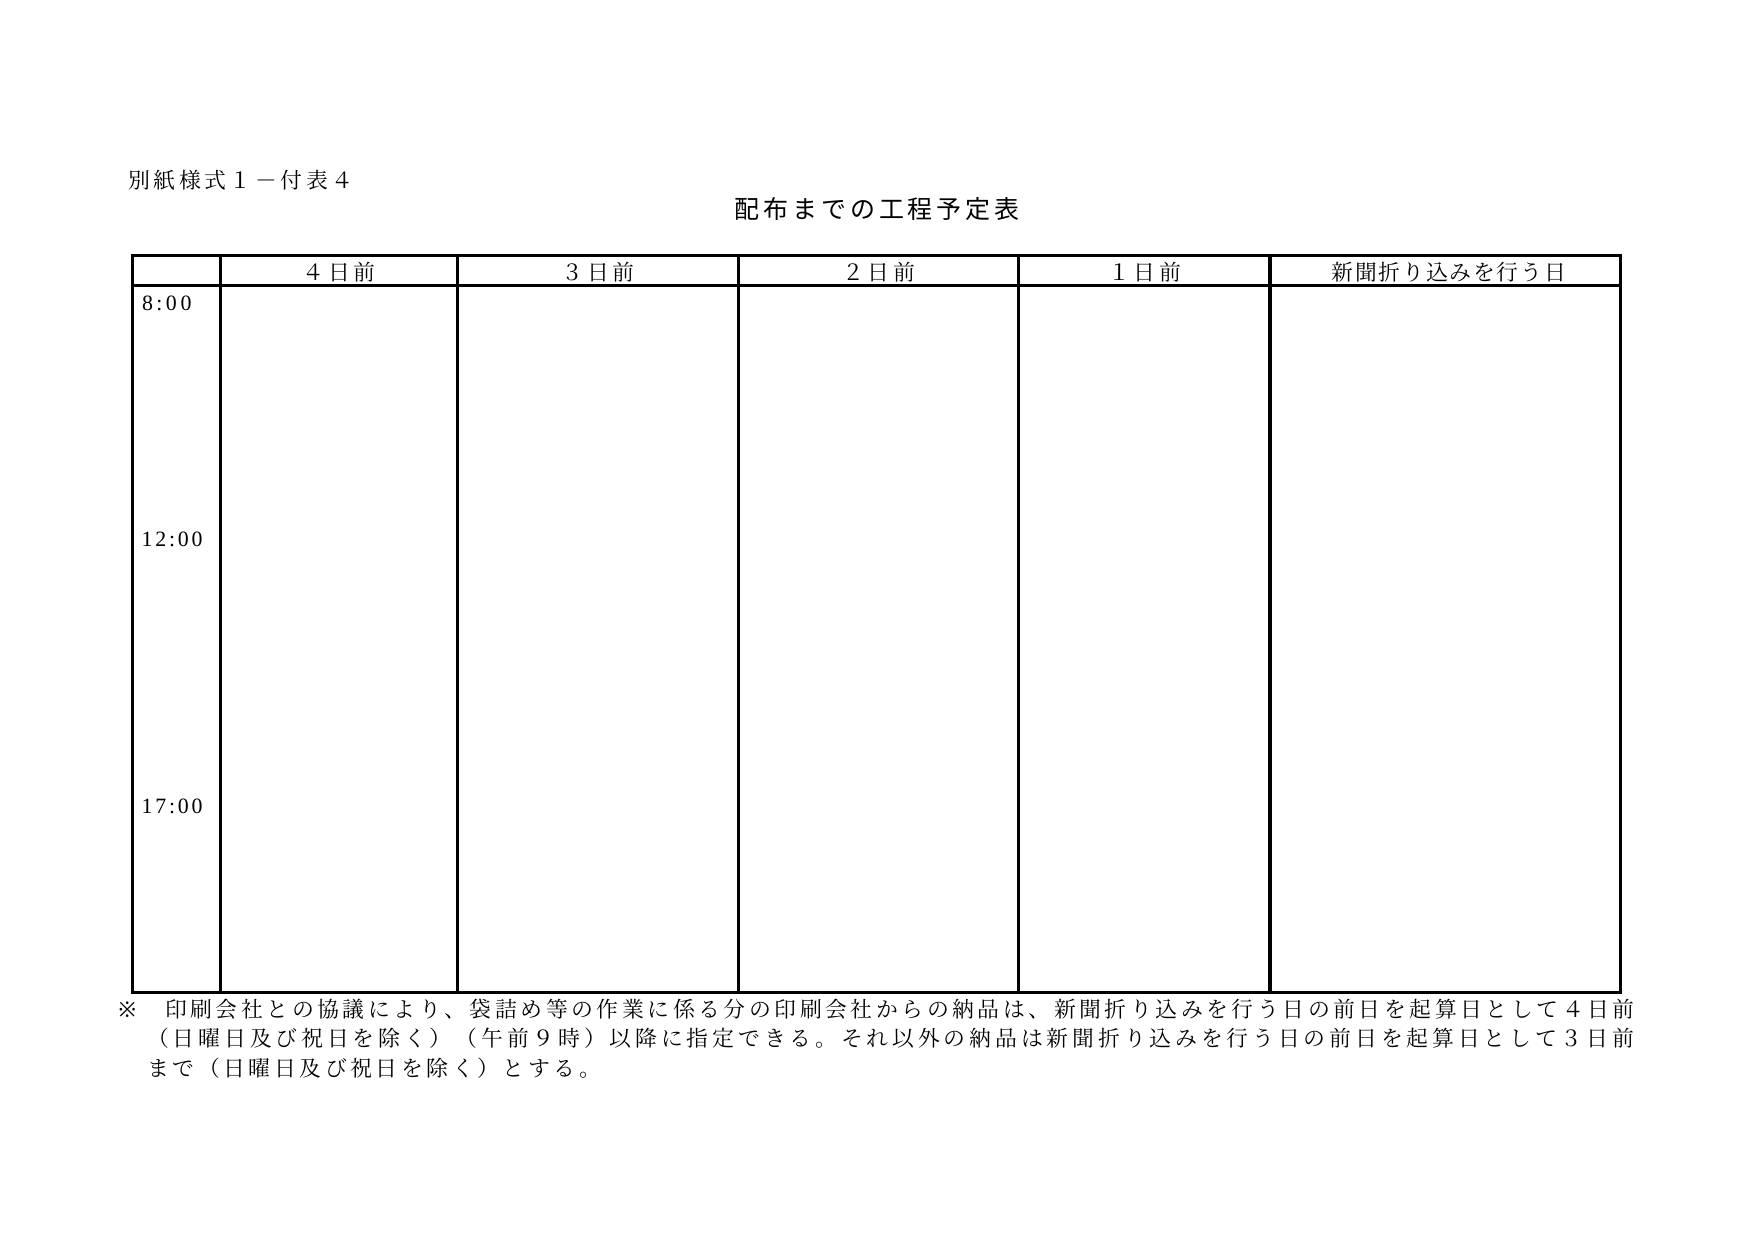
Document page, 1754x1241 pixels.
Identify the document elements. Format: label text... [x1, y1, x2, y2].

table_cell [1272, 287, 1619, 991]
table_header ４日前 [222, 257, 456, 283]
table_cell [740, 287, 1017, 991]
text 別紙様式１－付表４ [118, 165, 1636, 195]
table_cell [222, 287, 456, 991]
table_header ２日前 [740, 257, 1017, 283]
text ※ 印刷会社との協議により、袋詰め等の作業に係る分の印刷会社からの納品は、新聞折り込みを行う日の前日を起算日として４日前（日曜日及び祝日を除く）（午前９時）以降に指定できる。それ以外の納品は新聞折り込みを行う日の前日を起算日として３日前まで（日曜日及び祝日を除く）とする。 [118, 994, 1636, 1082]
table_cell [459, 287, 737, 991]
table_cell [1020, 287, 1268, 991]
table_cell 8:00 12:00 17:00 [134, 287, 219, 991]
table_header 新聞折り込みを行う日 [1272, 257, 1619, 283]
table_header ３日前 [459, 257, 737, 283]
text 配布までの工程予定表 [118, 195, 1636, 224]
table_header [134, 257, 219, 283]
table_header １日前 [1020, 257, 1268, 283]
